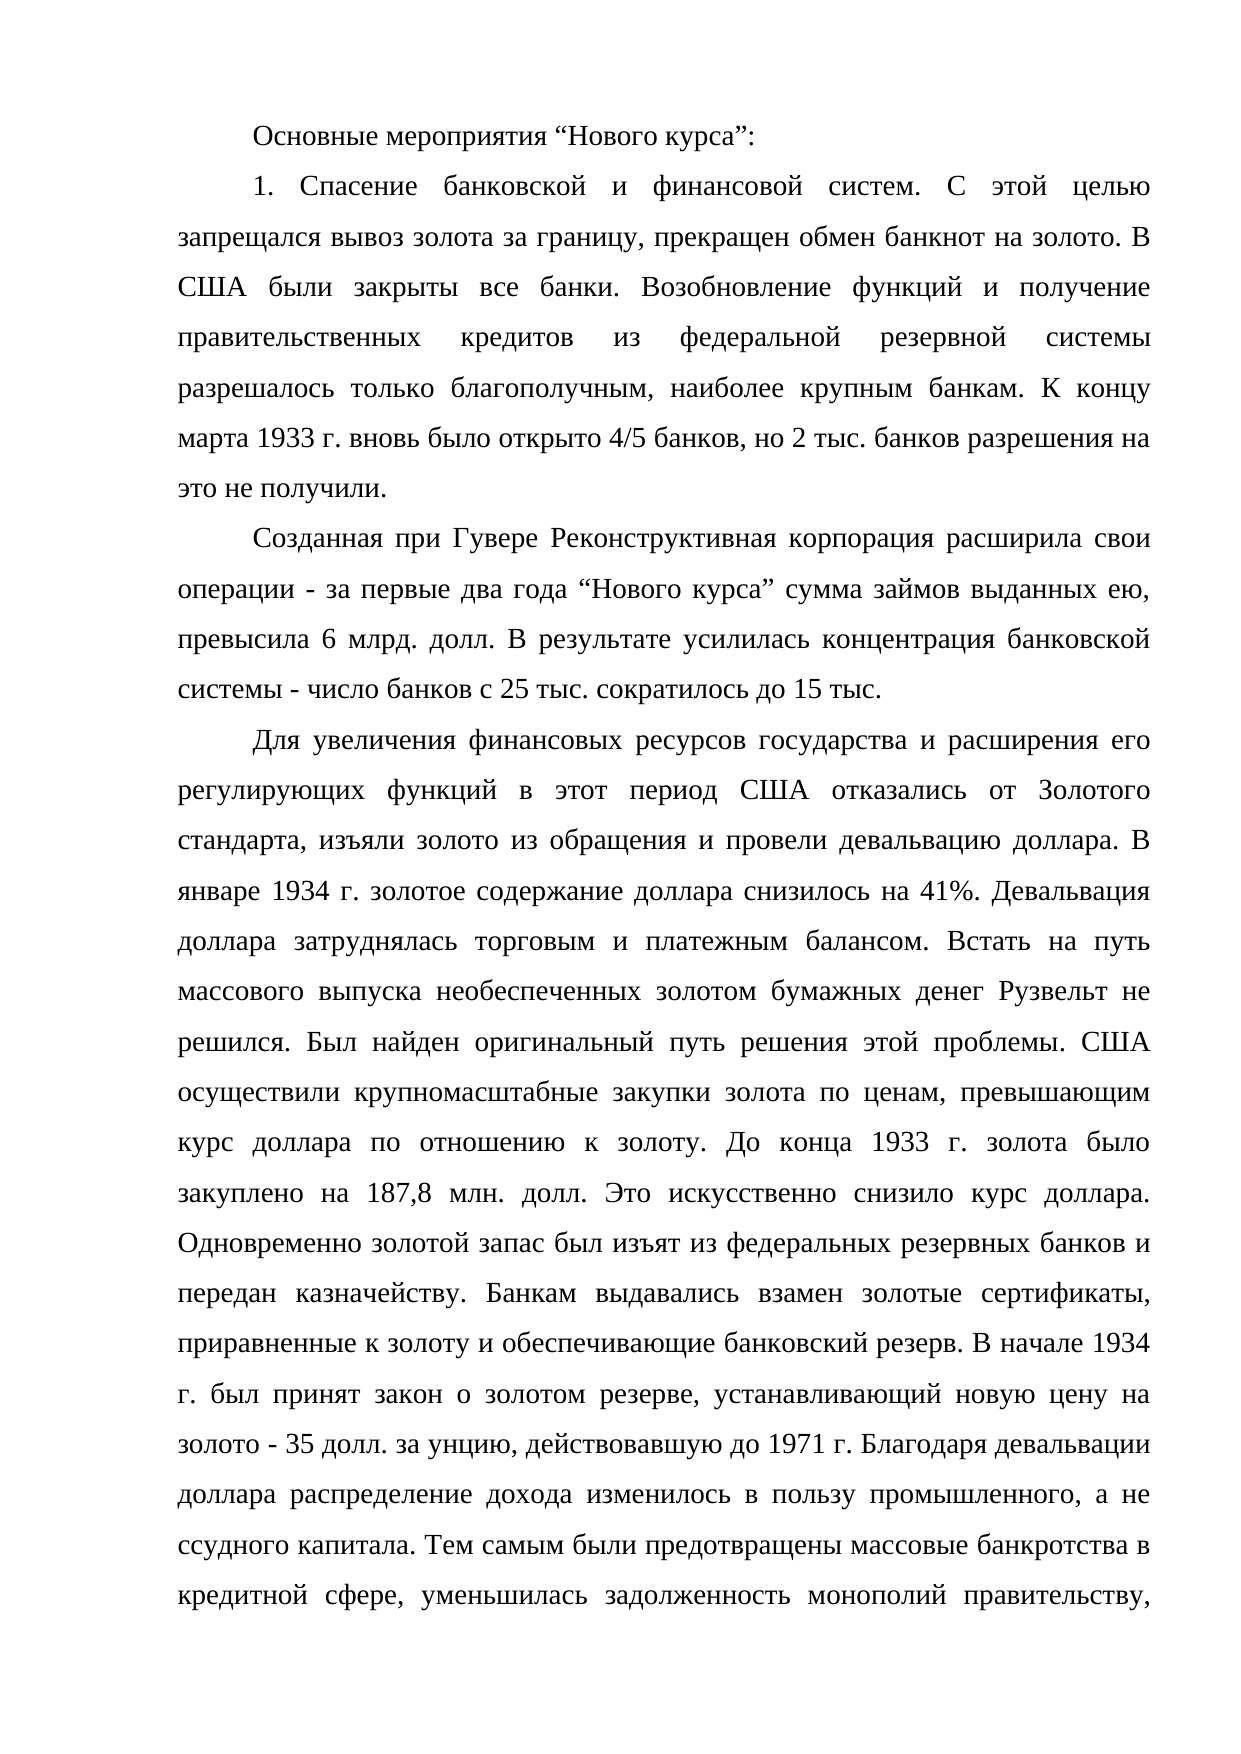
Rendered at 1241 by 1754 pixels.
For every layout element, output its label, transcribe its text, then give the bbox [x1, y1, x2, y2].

text Созданная при Гувере Реконструктивная корпорация расширила свои операции - за первые два года “Нового курса” сумма займов выданных ею, превысила 6 млрд. долл. В результате усилилась концентрация банковской системы - число банков с 25 тыс. сократилось до 15 тыс. [177, 521, 1152, 705]
text Основные мероприятия “Нового курса”: [177, 118, 1152, 152]
text 1. Спасение банковской и финансовой систем. С этой целью запрещался вывоз золота за границу, прекращен обмен банкнот на золото. В США были закрыты все банки. Возобновление функций и получение правительственных кредитов из федеральной резервной системы разрешалось только благополучным, наиболее крупным банкам. К концу марта 1933 г. вновь было открыто 4/5 банков, но 2 тыс. банков разрешения на это не получили. [177, 168, 1152, 504]
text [177, 722, 1152, 1611]
